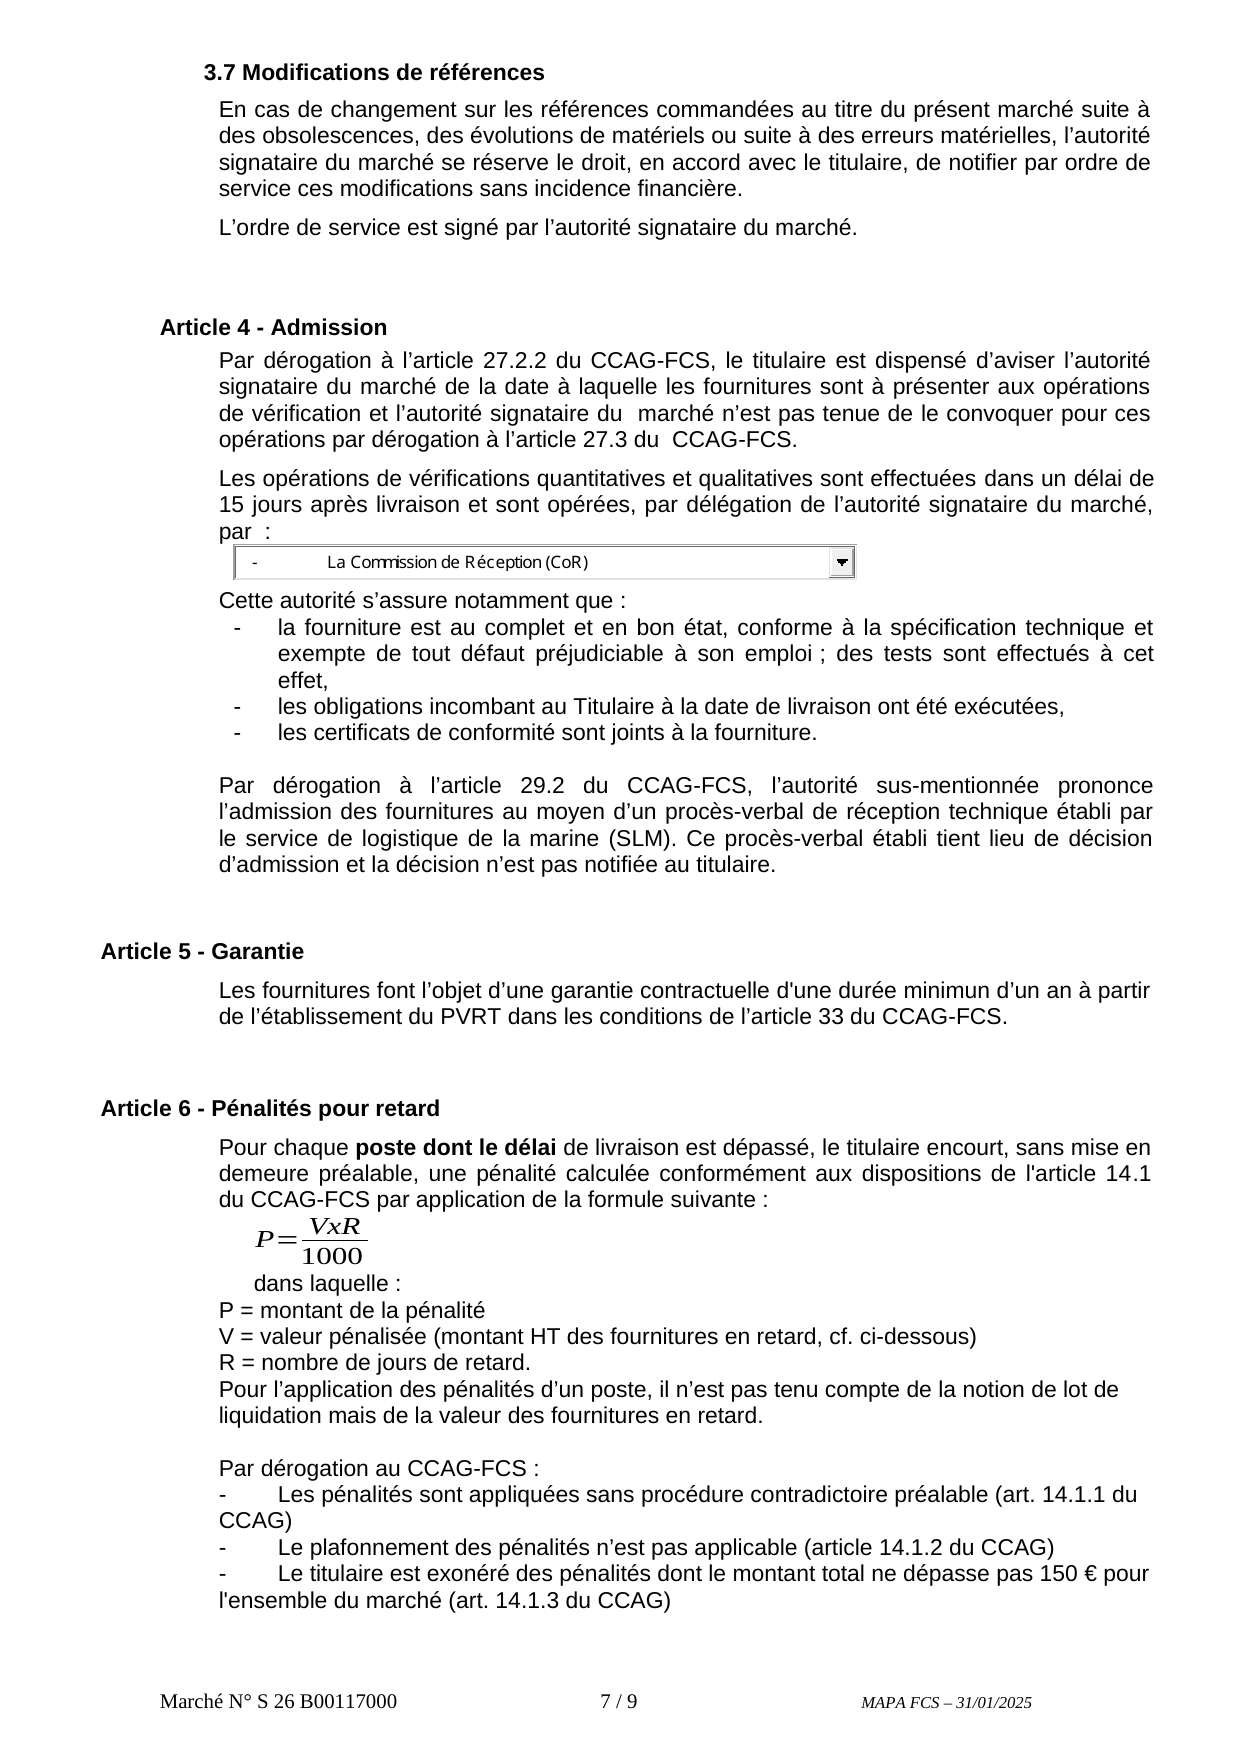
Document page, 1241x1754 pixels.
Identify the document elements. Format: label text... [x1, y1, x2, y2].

text P = montant de la pénalité [218, 1297, 1152, 1323]
text Pour chaque poste dont le délai de livraison est dépassé, le titulaire encourt, sans mise en demeure préalable, une pénalité calculée conformément aux dispositions de l'article 14.1 du CCAG-FCS par application de la formule suivante : [218, 1134, 1152, 1213]
text Par dérogation à l’article 29.2 du CCAG-FCS, l’autorité sus-mentionnée prononce l’admission des fournitures au moyen d’un procès-verbal de réception technique établi par le service de logistique de la marine (SLM). Ce procès-verbal établi tient lieu de décision d’admission et la décision n’est pas notifiée au titulaire. [218, 772, 1154, 877]
text L’ordre de service est signé par l’autorité signataire du marché. [218, 214, 1154, 240]
subtitle 3.7 Modifications de références [204, 59, 1154, 85]
text V = valeur pénalisée (montant HT des fournitures en retard, cf. ci-dessous) [218, 1323, 1152, 1349]
text Article 6 - Pénalités pour retard [100, 1095, 1154, 1121]
text Par dérogation au CCAG-FCS : [218, 1455, 1152, 1481]
text Cette autorité s’assure notamment que : [218, 587, 1154, 614]
text Article 5 - Garantie [100, 938, 1154, 964]
text Les opérations de vérifications quantitatives et qualitatives sont effectuées dans un délai de 15 jours après livraison et sont opérées, par délégation de l’autorité signataire du marché, par : [218, 465, 1154, 544]
text Pour l’application des pénalités d’un poste, il n’est pas tenu compte de la notion de lot de liquidation mais de la valeur des fournitures en retard. [218, 1376, 1152, 1428]
list Les pénalités sont appliquées sans procédure contradictoire préalable (art. 14.1.1 du CCAG) [218, 1481, 1152, 1534]
list Le plafonnement des pénalités n’est pas applicable (article 14.1.2 du CCAG) [218, 1534, 1152, 1560]
list Le titulaire est exonéré des pénalités dont le montant total ne dépasse pas 150 € pour l'ensemble du marché (art. 14.1.3 du CCAG) [218, 1560, 1152, 1613]
list les obligations incombant au Titulaire à la date de livraison ont été exécutées, [233, 693, 1154, 719]
text dans laquelle : [253, 1270, 1152, 1297]
list la fourniture est au complet et en bon état, conforme à la spécification technique et exempte de tout défaut préjudiciable à son emploi ; des tests sont effectués à cet effet, [233, 614, 1154, 693]
text Les fournitures font l’objet d’une garantie contractuelle d'une durée minimun d’un an à partir de l’établissement du PVRT dans les conditions de l’article 33 du CCAG-FCS. [218, 977, 1152, 1029]
list les certificats de conformité sont joints à la fourniture. [233, 719, 1154, 746]
text Par dérogation à l’article 27.2.2 du CCAG-FCS, le titulaire est dispensé d’aviser l’autorité signataire du marché de la date à laquelle les fournitures sont à présenter aux opérations de vérification et l’autorité signataire du marché n’est pas tenue de le convoquer pour ces opérations par dérogation à l’article 27.3 du CCAG-FCS. [218, 347, 1152, 452]
text En cas de changement sur les références commandées au titre du présent marché suite à des obsolescences, des évolutions de matériels ou suite à des erreurs matérielles, l’autorité signataire du marché se réserve le droit, en accord avec le titulaire, de notifier par ordre de service ces modifications sans incidence financière. [218, 96, 1152, 201]
text R = nombre de jours de retard. [218, 1349, 1152, 1376]
text Article 4 - Admission [159, 314, 1152, 341]
